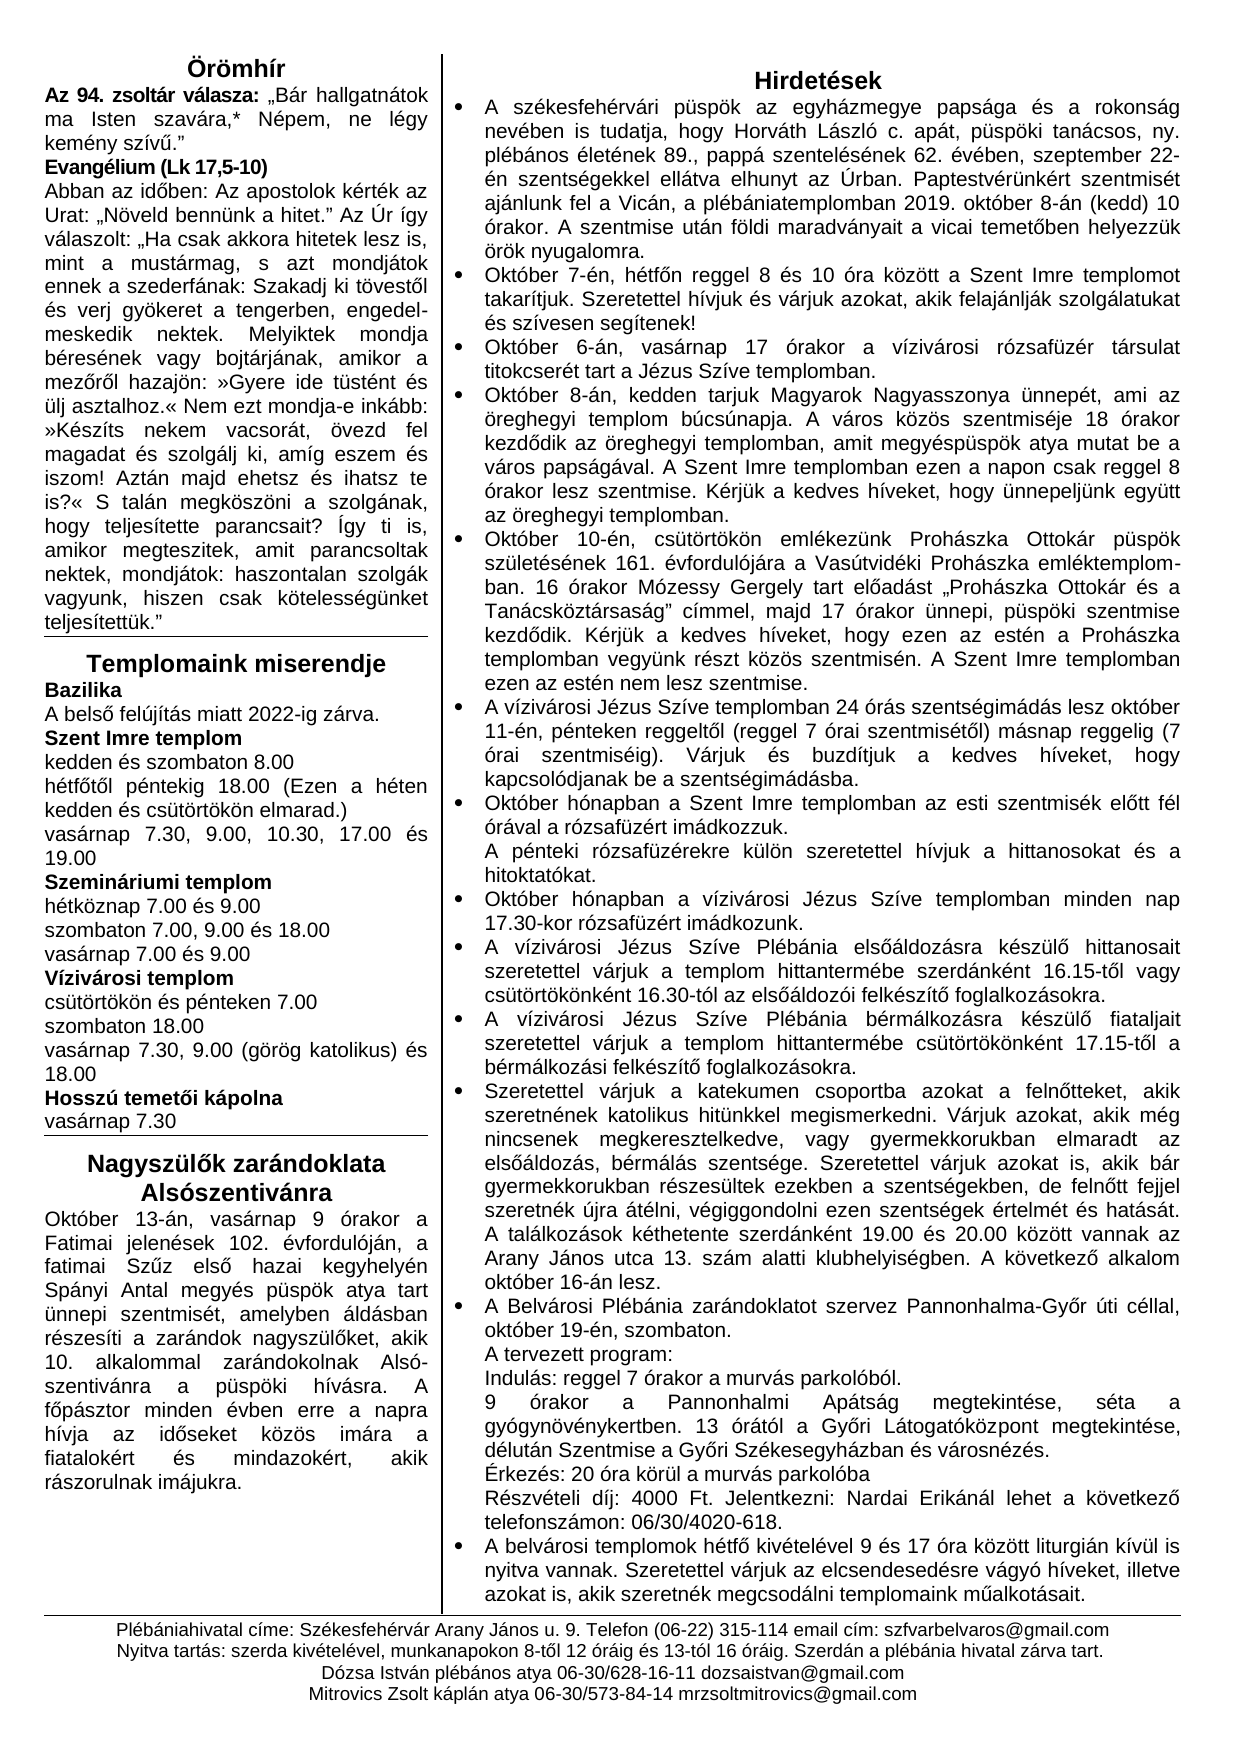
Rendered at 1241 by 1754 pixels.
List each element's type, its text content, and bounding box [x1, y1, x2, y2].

text Abban az időben: Az apostolok kérték az Urat: „Növeld bennünk a hitet.” Az Úr így válaszolt: „Ha csak akkora hitetek lesz is, mint a mustármag, s azt mondjátok ennek a szederfának: Szakadj ki tövestől és verj gyökeret a tengerben, engedelmeskedik nektek. Melyiktek mondja béresének vagy bojtárjának, amikor a mezőről hazajön: »Gyere ide tüstént és ülj asztalhoz.« Nem ezt mondja-e inkább: »Készíts nekem vacsorát, övezd fel magadat és szolgálj ki, amíg eszem és iszom! Aztán majd ehetsz és ihatsz te is?« S talán megköszöni a szolgának, hogy teljesítette parancsait? Így ti is, amikor megteszitek, amit parancsoltak nektek, mondjátok: haszontalan szolgák vagyunk, hiszen csak kötelességünket teljesítettük.” [44, 178, 428, 636]
list Október 6-án, vasárnap 17 órakor a vízivárosi rózsafüzér társulat titokcserét tart a Jézus Szíve templomban. [455, 335, 1181, 383]
text Az 94. zsoltár válasza: „Bár hallgatnátok ma Isten szavára,* Népem, ne légy kemény szívű.” [44, 83, 428, 154]
subtitle Örömhír [44, 54, 428, 83]
text Szent Imre templom kedden és szombaton 8.00 [44, 726, 428, 774]
text Vízivárosi templom [44, 966, 428, 989]
text Bazilika A belső felújítás miatt 2022-ig zárva. [44, 678, 428, 726]
list A székesfehérvári püspök az egyházmegye papsága és a rokonság nevében is tudatja, hogy Horváth László c. apát, püspöki tanácsos, ny. plébános életének 89., pappá szentelésének 62. évében, szeptember 22-én szentségekkel ellátva elhunyt az Úrban. Paptestvérünkért szentmisét ajánlunk fel a Vicán, a plébániatemplomban 2019. október 8-án (kedd) 10 órakor. A szentmise után földi maradványait a vicai temetőben helyezzük örök nyugalomra. [455, 95, 1181, 263]
list Október 7-én, hétfőn reggel 8 és 10 óra között a Szent Imre templomot takarítjuk. Szeretettel hívjuk és várjuk azokat, akik felajánlják szolgálatukat és szívesen segítenek! [455, 263, 1181, 335]
text Szemináriumi templom [44, 870, 428, 894]
subtitle Hirdetések [455, 66, 1181, 95]
subtitle Nagyszülők zarándoklata Alsószentivánra [44, 1149, 428, 1206]
text vasárnap 7.00 és 9.00 [44, 942, 428, 966]
list Október 10-én, csütörtökön emlékezünk Prohászka Ottokár püspök születésének 161. évfordulójára a Vasútvidéki Prohászka emléktemplomban. 16 órakor Mózessy Gergely tart előadást „Prohászka Ottokár és a Tanácsköztársaság” címmel, majd 17 órakor ünnepi, püspöki szentmise kezdődik. Kérjük a kedves híveket, hogy ezen az estén a Prohászka templomban vegyünk részt közös szentmisén. A Szent Imre templomban ezen az estén nem lesz szentmise. [455, 527, 1181, 694]
text szombaton 18.00 [44, 1013, 428, 1037]
list A vízivárosi Jézus Szíve Plébánia elsőáldozásra készülő hittanosait szeretettel várjuk a templom hittantermébe szerdánként 16.15-től vagy csütörtökönként 16.30-tól az elsőáldozói felkészítő foglalkozásokra. [455, 934, 1181, 1006]
list A vízivárosi Jézus Szíve Plébánia bérmálkozásra készülő fiataljait szeretettel várjuk a templom hittantermébe csütörtökönként 17.15-től a bérmálkozási felkészítő foglalkozásokra. [455, 1006, 1181, 1078]
text hétfőtől péntekig 18.00 (Ezen a héten kedden és csütörtökön elmarad.) vasárnap 7.30, 9.00, 10.30, 17.00 és 19.00 [44, 774, 428, 870]
text csütörtökön és pénteken 7.00 [44, 989, 428, 1013]
list Mitrovics Zsolt káplán atya 06-30/573-84-14 mrzsoltmitrovics@gmail.com [44, 1683, 1181, 1705]
text vasárnap 7.30, 9.00 (görög katolikus) és 18.00 [44, 1037, 428, 1085]
subtitle Templomaink miserendje [44, 649, 428, 678]
text szombaton 7.00, 9.00 és 18.00 [44, 918, 428, 942]
list Október 8-án, kedden tarjuk Magyarok Nagyasszonya ünnepét, ami az öreghegyi templom búcsúnapja. A város közös szentmiséje 18 órakor kezdődik az öreghegyi templomban, amit megyéspüspök atya mutat be a város papságával. A Szent Imre templomban ezen a napon csak reggel 8 órakor lesz szentmise. Kérjük a kedves híveket, hogy ünnepeljünk együtt az öreghegyi templomban. [455, 383, 1181, 527]
text Hosszú temetői kápolna vasárnap 7.30 [44, 1085, 428, 1135]
list Október hónapban a Szent Imre templomban az esti szentmisék előtt fél órával a rózsafüzért imádkozzuk. A pénteki rózsafüzérekre külön szeretettel hívjuk a hittanosokat és a hitoktatókat. [455, 791, 1181, 886]
list A Belvárosi Plébánia zarándoklatot szervez Pannonhalma-Győr úti céllal, október 19-én, szombaton. A tervezett program: Indulás: reggel 7 órakor a murvás parkolóból. 9 órakor a Pannonhalmi Apátság megtekintése, séta a gyógynövénykertben. 13 órától a Győri Látogatóközpont megtekintése, délután Szentmise a Győri Székesegyházban és városnézés. Érkezés: 20 óra körül a murvás parkolóba Részvételi díj: 4000 Ft. Jelentkezni: Nardai Erikánál lehet a következő telefonszámon: 06/30/4020-618. [455, 1294, 1181, 1534]
list Október hónapban a vízivárosi Jézus Szíve templomban minden nap 17.30-kor rózsafüzért imádkozunk. [455, 886, 1181, 934]
list A belvárosi templomok hétfő kivételével 9 és 17 óra között liturgián kívül is nyitva vannak. Szeretettel várjuk az elcsendesedésre vágyó híveket, illetve azokat is, akik szeretnék megcsodálni templomaink műalkotásait. [455, 1534, 1181, 1606]
list A vízivárosi Jézus Szíve templomban 24 órás szentségimádás lesz október 11-én, pénteken reggeltől (reggel 7 órai szentmisétől) másnap reggelig (7 órai szentmiséig). Várjuk és buzdítjuk a kedves híveket, hogy kapcsolódjanak be a szentségimádásba. [455, 694, 1181, 791]
text hétköznap 7.00 és 9.00 [44, 894, 428, 918]
list Nyitva tartás: szerda kivételével, munkanapokon 8-től 12 óráig és 13-tól 16 óráig. Szerdán a plébánia hivatal zárva tart. Dózsa István plébános atya 06-30/628-16-11 dozsaistvan@gmail.com [44, 1640, 1181, 1683]
list Szeretettel várjuk a katekumen csoportba azokat a felnőtteket, akik szeretnének katolikus hitünkkel megismerkedni. Várjuk azokat, akik még nincsenek megkeresztelkedve, vagy gyermekkorukban elmaradt az elsőáldozás, bérmálás szentsége. Szeretettel várjuk azokat is, akik bár gyermekkorukban részesültek ezekben a szentségekben, de felnőtt fejjel szeretnék újra átélni, végiggondolni ezen szentségek értelmét és hatását. A találkozások kéthetente szerdánként 19.00 és 20.00 között vannak az Arany János utca 13. szám alatti klubhelyiségben. A következő alkalom október 16-án lesz. [455, 1078, 1181, 1294]
text Evangélium (Lk 17,5-10) [44, 154, 428, 178]
text Október 13-án, vasárnap 9 órakor a Fatimai jelenések 102. évfordulóján, a fatimai Szűz első hazai kegyhelyén Spányi Antal megyés püspök atya tart ünnepi szentmisét, amelyben áldásban részesíti a zarándok nagyszülőket, akik 10. alkalommal zarándokolnak Alsószentivánra a püspöki hívásra. A főpásztor minden évben erre a napra hívja az időseket közös imára a fiatalokért és mindazokért, akik rászorulnak imájukra. [44, 1206, 428, 1494]
list Plébániahivatal címe: Székesfehérvár Arany János u. 9. Telefon (06-22) 315-114 email cím: szfvarbelvaros@gmail.com [44, 1616, 1181, 1640]
